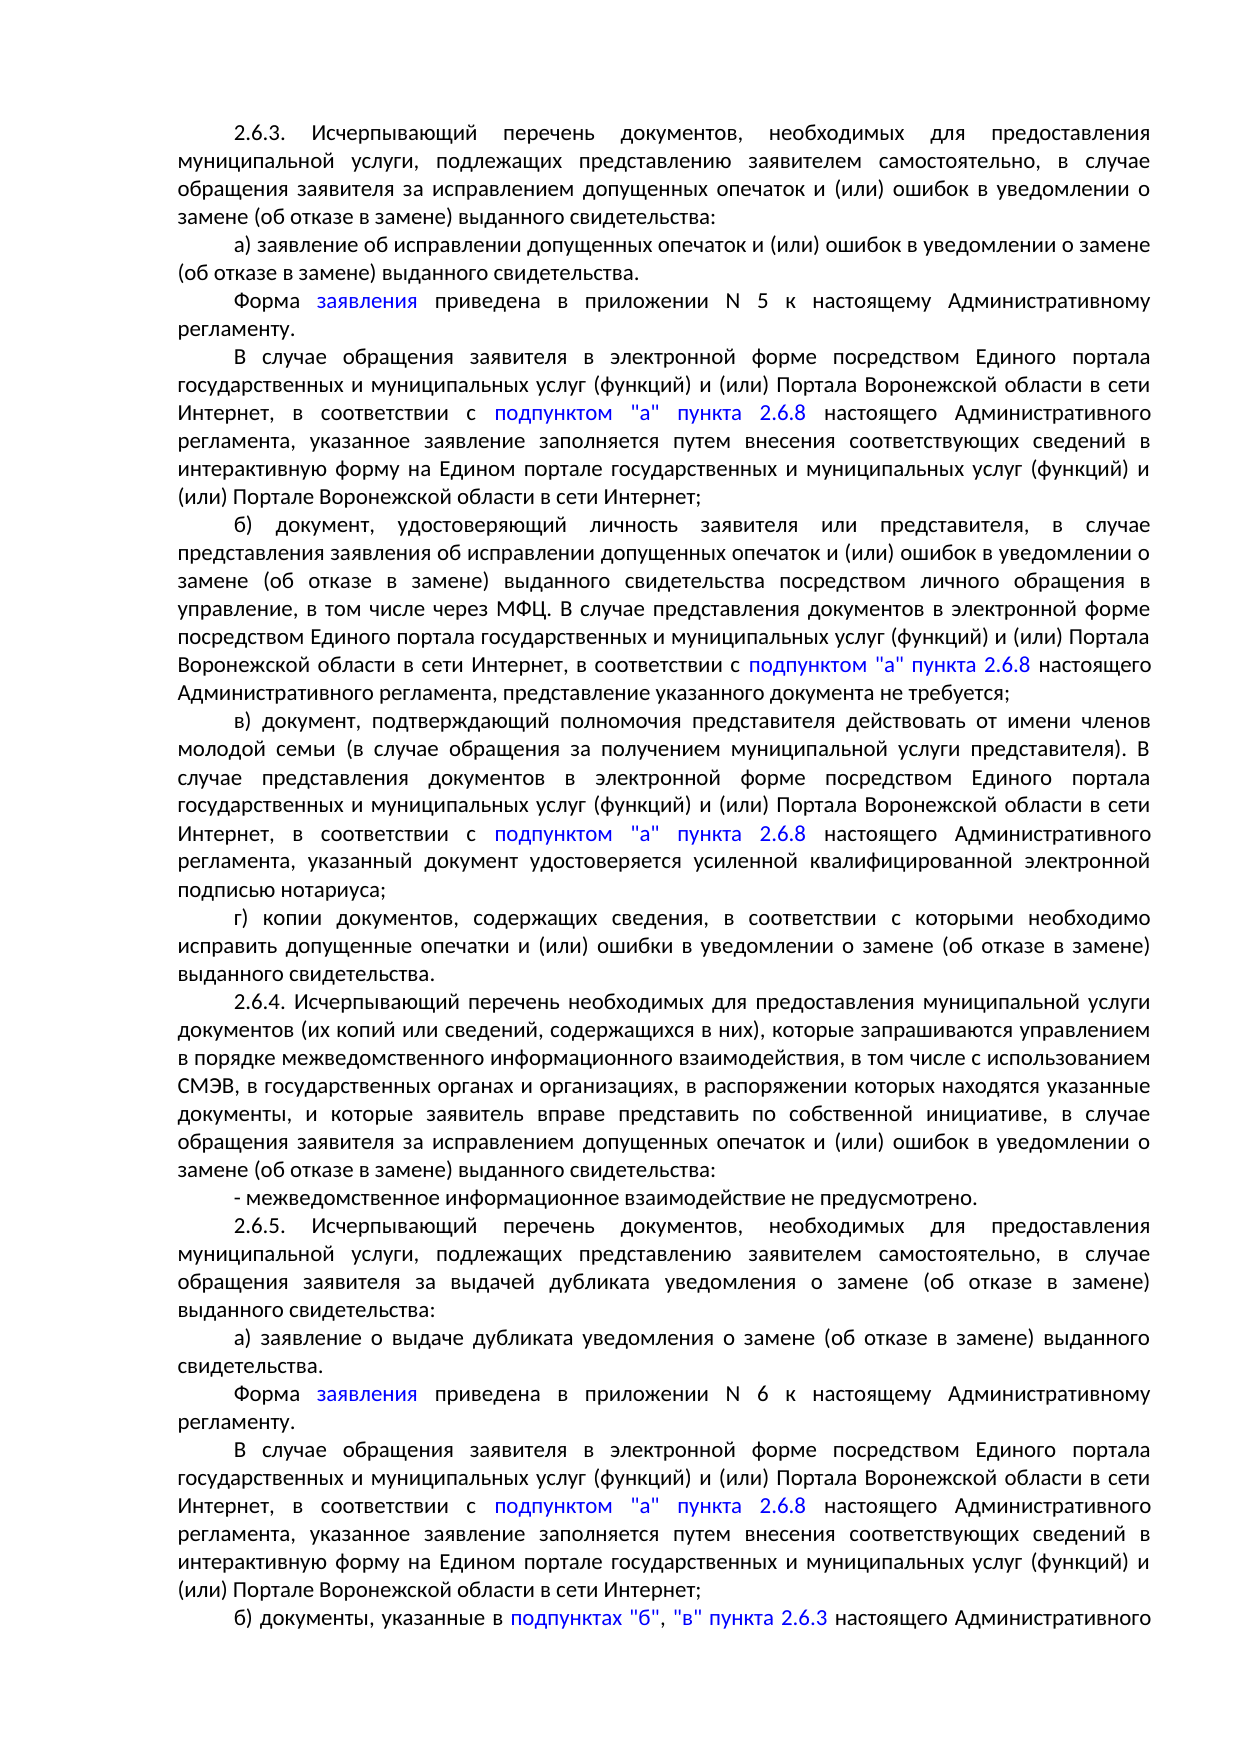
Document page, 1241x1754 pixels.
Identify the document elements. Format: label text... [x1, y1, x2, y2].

text 2.6.4. Исчерпывающий перечень необходимых для предоставления муниципальной услуги документов (их копий или сведений, содержащихся в них), которые запрашиваются управлением в порядке межведомственного информационного взаимодействия, в том числе с использованием СМЭВ, в государственных органах и организациях, в распоряжении которых находятся указанные документы, и которые заявитель вправе представить по собственной инициативе, в случае обращения заявителя за исправлением допущенных опечаток и (или) ошибок в уведомлении о замене (об отказе в замене) выданного свидетельства: [177, 987, 1152, 1183]
text 2.6.5. Исчерпывающий перечень документов, необходимых для предоставления муниципальной услуги, подлежащих представлению заявителем самостоятельно, в случае обращения заявителя за выдачей дубликата уведомления о замене (об отказе в замене) выданного свидетельства: [177, 1211, 1152, 1323]
text 2.6.3. Исчерпывающий перечень документов, необходимых для предоставления муниципальной услуги, подлежащих представлению заявителем самостоятельно, в случае обращения заявителя за исправлением допущенных опечаток и (или) ошибок в уведомлении о замене (об отказе в замене) выданного свидетельства: [177, 118, 1152, 230]
text г) копии документов, содержащих сведения, в соответствии с которыми необходимо исправить допущенные опечатки и (или) ошибки в уведомлении о замене (об отказе в замене) выданного свидетельства. [177, 903, 1152, 987]
text б) документ, удостоверяющий личность заявителя или представителя, в случае представления заявления об исправлении допущенных опечаток и (или) ошибок в уведомлении о замене (об отказе в замене) выданного свидетельства посредством личного обращения в управление, в том числе через МФЦ. В случае представления документов в электронной форме посредством Единого портала государственных и муниципальных услуг (функций) и (или) Портала Воронежской области в сети Интернет, в соответствии с подпунктом "а" пункта 2.6.8 настоящего Административного регламента, представление указанного документа не требуется; [177, 510, 1152, 707]
text а) заявление об исправлении допущенных опечаток и (или) ошибок в уведомлении о замене (об отказе в замене) выданного свидетельства. [177, 230, 1152, 286]
text Форма заявления приведена в приложении N 6 к настоящему Административному регламенту. [177, 1379, 1152, 1435]
text В случае обращения заявителя в электронной форме посредством Единого портала государственных и муниципальных услуг (функций) и (или) Портала Воронежской области в сети Интернет, в соответствии с подпунктом "а" пункта 2.6.8 настоящего Административного регламента, указанное заявление заполняется путем внесения соответствующих сведений в интерактивную форму на Едином портале государственных и муниципальных услуг (функций) и (или) Портале Воронежской области в сети Интернет; [177, 1435, 1152, 1603]
text в) документ, подтверждающий полномочия представителя действовать от имени членов молодой семьи (в случае обращения за получением муниципальной услуги представителя). В случае представления документов в электронной форме посредством Единого портала государственных и муниципальных услуг (функций) и (или) Портала Воронежской области в сети Интернет, в соответствии с подпунктом "а" пункта 2.6.8 настоящего Административного регламента, указанный документ удостоверяется усиленной квалифицированной электронной подписью нотариуса; [177, 707, 1152, 903]
text - межведомственное информационное взаимодействие не предусмотрено. [177, 1183, 1152, 1211]
text а) заявление о выдаче дубликата уведомления о замене (об отказе в замене) выданного свидетельства. [177, 1323, 1152, 1379]
text Форма заявления приведена в приложении N 5 к настоящему Административному регламенту. [177, 286, 1152, 342]
text В случае обращения заявителя в электронной форме посредством Единого портала государственных и муниципальных услуг (функций) и (или) Портала Воронежской области в сети Интернет, в соответствии с подпунктом "а" пункта 2.6.8 настоящего Административного регламента, указанное заявление заполняется путем внесения соответствующих сведений в интерактивную форму на Едином портале государственных и муниципальных услуг (функций) и (или) Портале Воронежской области в сети Интернет; [177, 342, 1152, 510]
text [177, 1603, 1152, 1631]
